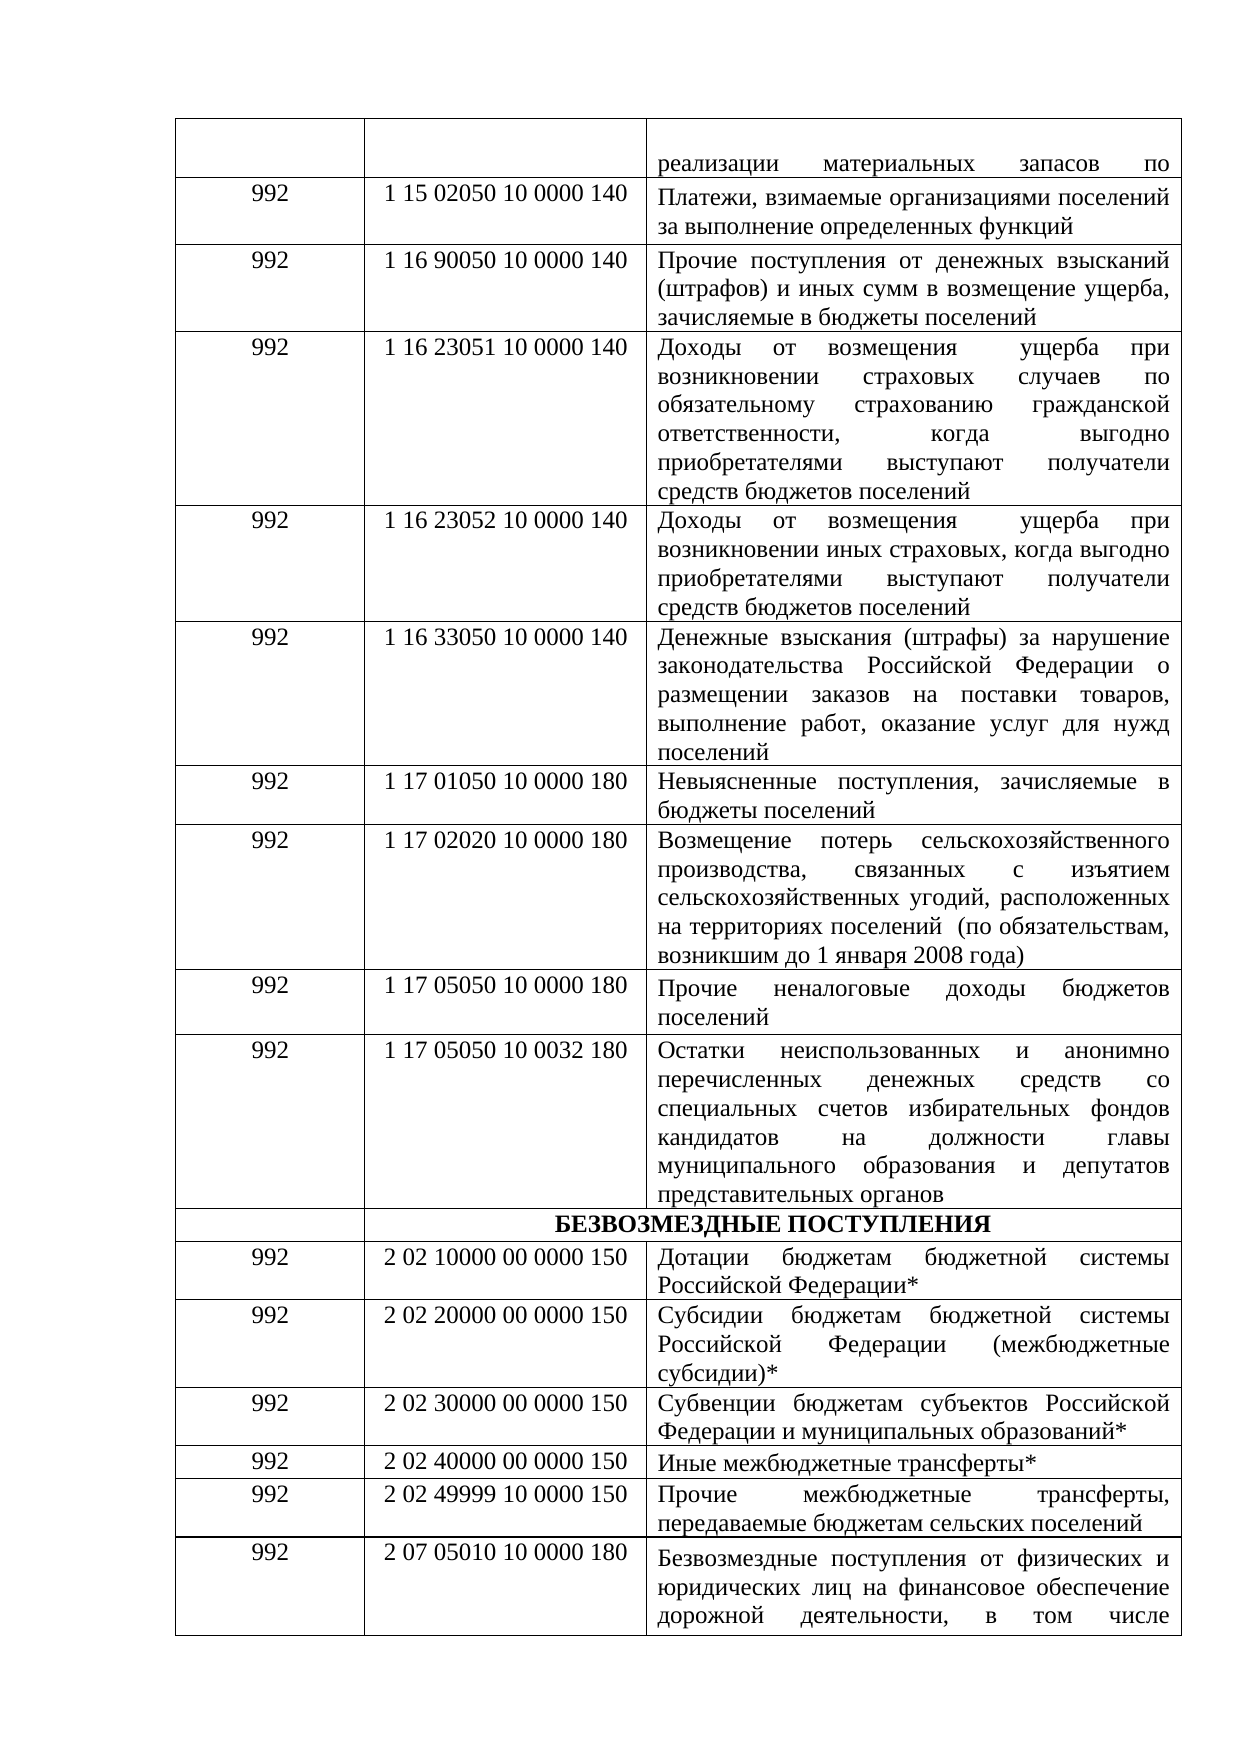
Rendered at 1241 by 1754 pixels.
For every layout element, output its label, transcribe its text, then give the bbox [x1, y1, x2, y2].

table_cell Субвенции бюджетам субъектов Российской Федерации и муниципальных образований* [647, 1388, 1181, 1445]
table_cell Платежи, взимаемые организациями поселений за выполнение определенных функций [647, 178, 1181, 244]
table_cell 1 16 23051 10 0000 140 [365, 332, 646, 504]
table_cell Дотации бюджетам бюджетной системы Российской Федерации* [647, 1242, 1181, 1299]
table_cell Прочие неналоговые доходы бюджетов поселений [647, 970, 1181, 1034]
table_cell Остатки неиспользованных и анонимно перечисленных денежных средств со специальных счетов избирательных фондов кандидатов на должности главы муниципального образования и депутатов представительных органов [647, 1035, 1181, 1208]
table_cell 992 [176, 622, 364, 765]
table_cell БЕЗВОЗМЕЗДНЫЕ ПОСТУПЛЕНИЯ [365, 1209, 1181, 1241]
table_cell Субсидии бюджетам бюджетной системы Российской Федерации (межбюджетные субсидии)* [647, 1300, 1181, 1387]
table_cell 2 02 10000 00 0000 150 [365, 1242, 646, 1299]
table_cell 992 [176, 245, 364, 331]
table_cell Денежные взыскания (штрафы) за нарушение законодательства Российской Федерации о размещении заказов на поставки товаров, выполнение работ, оказание услуг для нужд поселений [647, 622, 1181, 765]
table_cell 1 17 05050 10 0000 180 [365, 970, 646, 1034]
table_cell 1 16 33050 10 0000 140 [365, 622, 646, 765]
table_cell Прочие межбюджетные трансферты, передаваемые бюджетам сельских поселений [647, 1479, 1181, 1536]
table_cell 992 [176, 506, 364, 621]
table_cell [647, 1538, 1181, 1635]
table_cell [365, 1538, 646, 1635]
table_cell 992 [176, 332, 364, 504]
table_cell Прочие поступления от денежных взысканий (штрафов) и иных сумм в возмещение ущерба, зачисляемые в бюджеты поселений [647, 245, 1181, 331]
table_cell 1 16 90050 10 0000 140 [365, 245, 646, 331]
table_cell 992 [176, 1300, 364, 1387]
table_cell 2 02 20000 00 0000 150 [365, 1300, 646, 1387]
table_cell 992 [176, 1538, 364, 1635]
table_cell Иные межбюджетные трансферты* [647, 1446, 1181, 1478]
table_cell Доходы от возмещения ущерба при возникновении иных страховых, когда выгодно приобретателями выступают получатели средств бюджетов поселений [647, 506, 1181, 621]
table_cell 992 [176, 825, 364, 969]
table_cell 992 [176, 1479, 364, 1536]
table_cell 1 17 05050 10 0032 180 [365, 1035, 646, 1208]
table_cell 1 17 01050 10 0000 180 [365, 766, 646, 824]
table_cell Возмещение потерь сельскохозяйственного производства, связанных с изъятием сельскохозяйственных угодий, расположенных на территориях поселений (по обязательствам, возникшим до 1 января 2008 года) [647, 825, 1181, 969]
table_cell 1 17 02020 10 0000 180 [365, 825, 646, 969]
table_cell 1 15 02050 10 0000 140 [365, 178, 646, 244]
table_cell 992 [176, 178, 364, 244]
table_cell [176, 1209, 364, 1241]
table_cell Доходы от возмещения ущерба при возникновении страховых случаев по обязательному страхованию гражданской ответственности, когда выгодно приобретателями выступают получатели средств бюджетов поселений [647, 332, 1181, 504]
table_cell 992 [176, 970, 364, 1034]
table_cell 992 [176, 766, 364, 824]
table_cell 2 02 30000 00 0000 150 [365, 1388, 646, 1445]
table_cell 1 16 23052 10 0000 140 [365, 506, 646, 621]
table_cell 2 02 49999 10 0000 150 [365, 1479, 646, 1536]
table_cell 992 [176, 1388, 364, 1445]
table_cell 992 [176, 1242, 364, 1299]
table_cell Невыясненные поступления, зачисляемые в бюджеты поселений [647, 766, 1181, 824]
table_cell 2 02 40000 00 0000 150 [365, 1446, 646, 1478]
table_cell 992 [176, 1035, 364, 1208]
table_cell 992 [176, 1446, 364, 1478]
